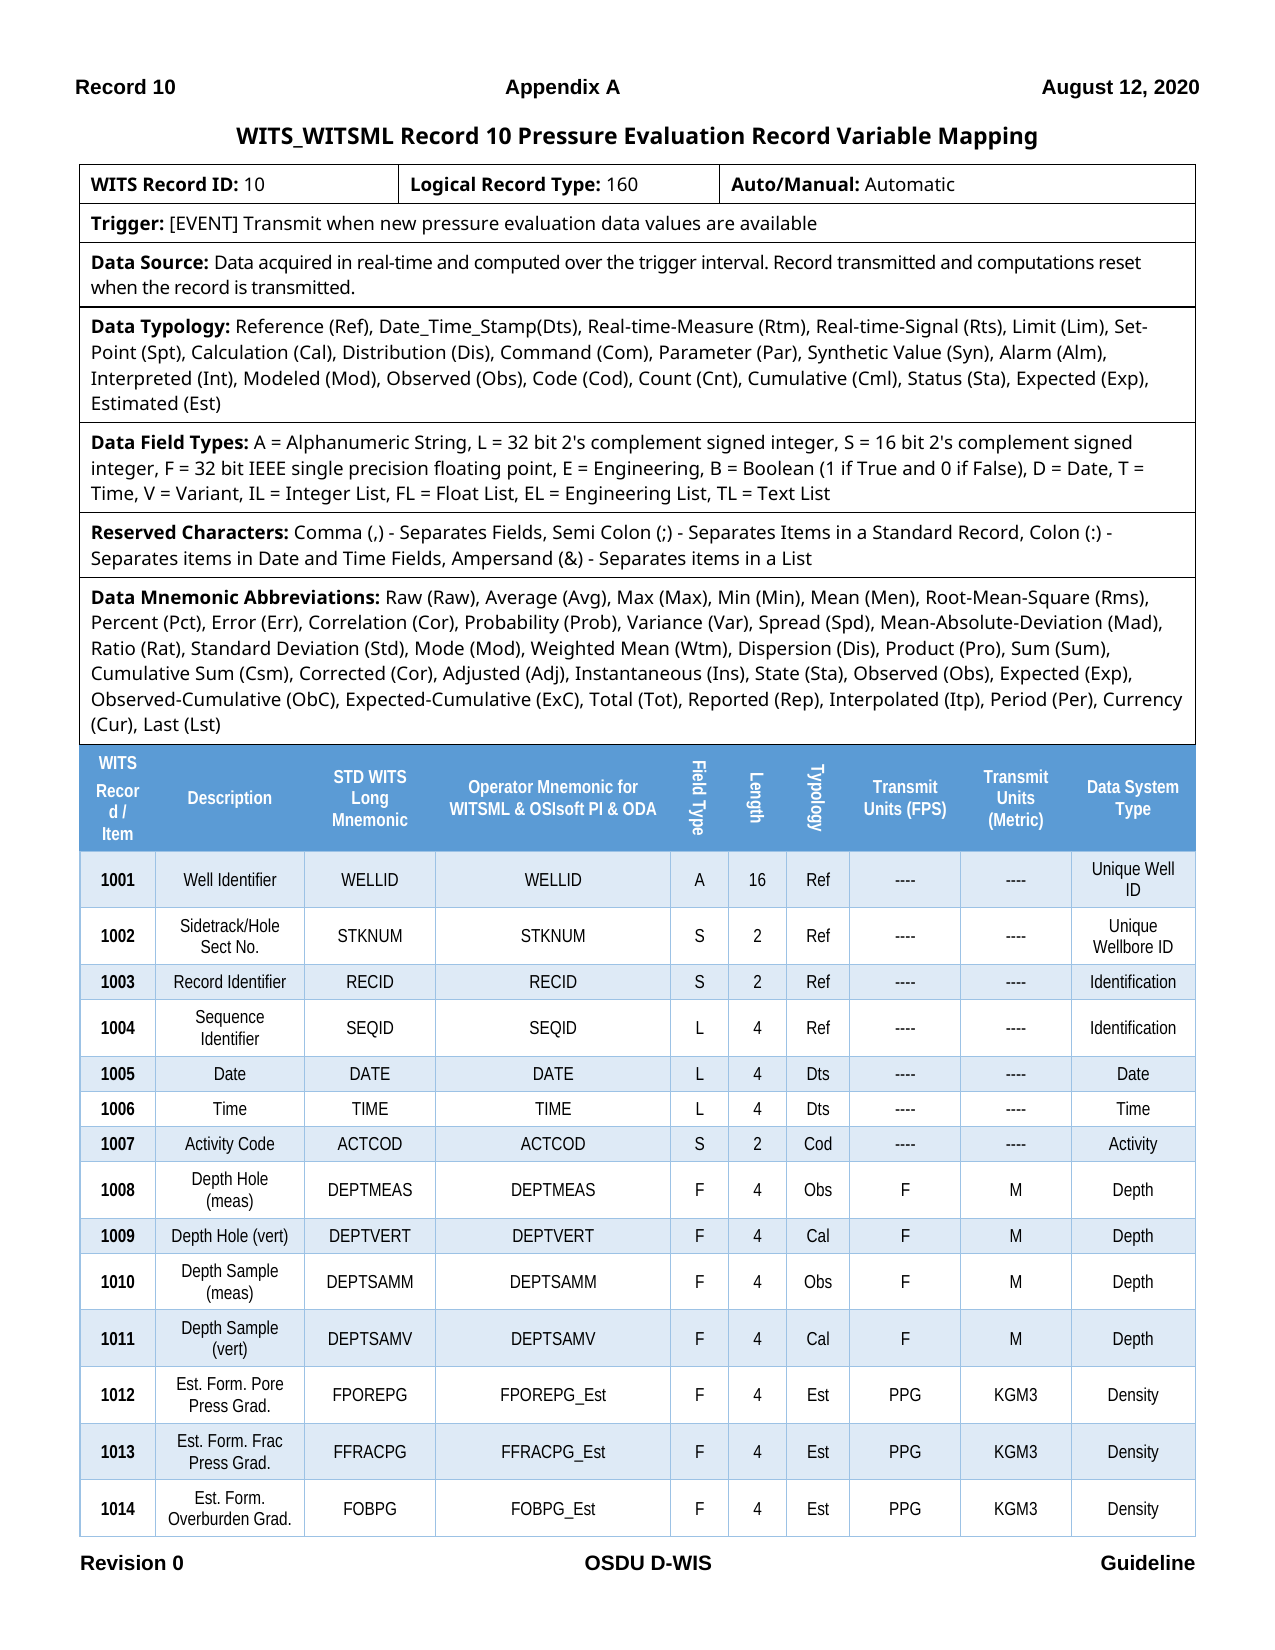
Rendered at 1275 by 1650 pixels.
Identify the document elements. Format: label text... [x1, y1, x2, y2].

table_cell L [671, 1000, 728, 1056]
table_cell ---- [961, 1092, 1071, 1126]
table_header Auto/Manual: Automatic [720, 165, 1195, 203]
table_cell FFRACPG_Est [436, 1424, 670, 1479]
table_cell Depth Hole (meas) [156, 1162, 304, 1218]
table_cell Cal [787, 1310, 849, 1366]
table_cell ---- [850, 1092, 960, 1126]
table_cell ---- [850, 1000, 960, 1056]
table_cell ---- [850, 965, 960, 999]
table_cell M [961, 1162, 1071, 1218]
table_cell Activity Code [156, 1127, 304, 1161]
table_cell Density [1072, 1424, 1195, 1479]
table_cell WELLID [305, 852, 435, 907]
table_cell Unique Wellbore ID [1072, 908, 1195, 964]
table_header Operator Mnemonic for WITSML & OSIsoft PI & ODA [436, 746, 670, 851]
table_header Description [156, 746, 304, 851]
table_cell DATE [436, 1057, 670, 1091]
table_cell Density [1072, 1480, 1195, 1536]
table_cell Ref [787, 908, 849, 964]
table_cell 1009 [81, 1219, 155, 1253]
table_cell TIME [305, 1092, 435, 1126]
table_cell Identification [1072, 1000, 1195, 1056]
table_cell FPOREPG_Est [436, 1367, 670, 1423]
table_cell Activity [1072, 1127, 1195, 1161]
table_cell Est [787, 1424, 849, 1479]
table_cell 1007 [81, 1127, 155, 1161]
table_cell F [671, 1367, 728, 1423]
table_cell Est [787, 1480, 849, 1536]
table_cell 1014 [81, 1480, 155, 1536]
table_cell 2 [729, 908, 786, 964]
table_cell Density [1072, 1367, 1195, 1423]
table_cell S [671, 1127, 728, 1161]
table_cell Ref [787, 852, 849, 907]
table_cell FOBPG [305, 1480, 435, 1536]
table_cell Obs [787, 1162, 849, 1218]
table_cell Data Source: Data acquired in real-time and computed over the trigger interval. Record transmitted and computations reset when the record is transmitted. [80, 243, 1195, 306]
table_cell SEQID [436, 1000, 670, 1056]
table_cell 4 [729, 1367, 786, 1423]
table_cell F [850, 1310, 960, 1366]
table_cell 1012 [81, 1367, 155, 1423]
table_header WITS Record ID: 10 [80, 165, 398, 203]
table_cell Time [156, 1092, 304, 1126]
table_cell 4 [729, 1057, 786, 1091]
table_cell Reserved Characters: Comma (,) - Separates Fields, Semi Colon (;) - Separates Items in a Standard Record, Colon (:) - Separates items in Date and Time Fields, Ampersand (&) - Separates items in a List [80, 513, 1195, 577]
table_cell F [671, 1480, 728, 1536]
table_cell 4 [729, 1092, 786, 1126]
table_cell L [671, 1057, 728, 1091]
table_cell Time [1072, 1092, 1195, 1126]
table_cell 4 [729, 1219, 786, 1253]
table_cell F [850, 1219, 960, 1253]
table_header Transmit Units (FPS) [850, 746, 960, 851]
table_cell DEPTSAMM [436, 1254, 670, 1309]
table_cell Unique Well ID [1072, 852, 1195, 907]
table_cell Cod [787, 1127, 849, 1161]
table_cell 4 [729, 1480, 786, 1536]
table_cell Est. Form. Pore Press Grad. [156, 1367, 304, 1423]
table_cell RECID [305, 965, 435, 999]
table_header WITS Record / Item [81, 746, 155, 851]
table_cell Record Identifier [156, 965, 304, 999]
table_cell Data Mnemonic Abbreviations: Raw (Raw), Average (Avg), Max (Max), Min (Min), Mean (Men), Root-Mean-Square (Rms), Percent (Pct), Error (Err), Correlation (Cor), Probability (Prob), Variance (Var), Spread (Spd), Mean-Absolute-Deviation (Mad), Ratio (Rat), Standard Deviation (Std), Mode (Mod), Weighted Mean (Wtm), Dispersion (Dis), Product (Pro), Sum (Sum), Cumulative Sum (Csm), Corrected (Cor), Adjusted (Adj), Instantaneous (Ins), State (Sta), Observed (Obs), Expected (Exp), Observed-Cumulative (ObC), Expected-Cumulative (ExC), Total (Tot), Reported (Rep), Interpolated (Itp), Period (Per), Currency (Cur), Last (Lst) [80, 578, 1195, 743]
table_cell 1006 [81, 1092, 155, 1126]
table_cell Cal [787, 1219, 849, 1253]
table_cell S [671, 965, 728, 999]
table_cell DATE [305, 1057, 435, 1091]
table_cell Trigger: [EVENT] Transmit when new pressure evaluation data values are available [80, 204, 1195, 242]
table_cell 1011 [81, 1310, 155, 1366]
table_cell M [961, 1254, 1071, 1309]
table_cell Depth [1072, 1162, 1195, 1218]
table_cell 1003 [81, 965, 155, 999]
table_cell FOBPG_Est [436, 1480, 670, 1536]
table_cell ---- [850, 852, 960, 907]
table_header Transmit Units (Metric) [961, 746, 1071, 851]
table_cell Date [1072, 1057, 1195, 1091]
table_cell M [961, 1219, 1071, 1253]
table_cell ---- [961, 852, 1071, 907]
table_cell RECID [436, 965, 670, 999]
table_cell STKNUM [305, 908, 435, 964]
table_cell ---- [850, 908, 960, 964]
table_cell ---- [961, 1057, 1071, 1091]
table_cell Date [156, 1057, 304, 1091]
table_cell 4 [729, 1000, 786, 1056]
table_header STD WITS Long Mnemonic [305, 746, 435, 851]
table_cell 1013 [81, 1424, 155, 1479]
table_cell F [671, 1162, 728, 1218]
table_cell ACTCOD [436, 1127, 670, 1161]
table_cell FFRACPG [305, 1424, 435, 1479]
table_cell ---- [850, 1057, 960, 1091]
table_cell 1008 [81, 1162, 155, 1218]
table_cell 16 [729, 852, 786, 907]
table_cell Depth Sample (meas) [156, 1254, 304, 1309]
table_cell Sequence Identifier [156, 1000, 304, 1056]
table_cell FPOREPG [305, 1367, 435, 1423]
table_cell F [850, 1162, 960, 1218]
table_cell S [671, 908, 728, 964]
table_cell ---- [961, 1127, 1071, 1161]
table_cell DEPTVERT [305, 1219, 435, 1253]
table_cell Est [787, 1367, 849, 1423]
table_header Data System Type [1072, 746, 1195, 851]
table_cell WELLID [436, 852, 670, 907]
table_cell TIME [436, 1092, 670, 1126]
table_cell 4 [729, 1254, 786, 1309]
table_cell 4 [729, 1424, 786, 1479]
table_cell Data Field Types: A = Alphanumeric String, L = 32 bit 2's complement signed integer, S = 16 bit 2's complement signed integer, F = 32 bit IEEE single precision floating point, E = Engineering, B = Boolean (1 if True and 0 if False), D = Date, T = Time, V = Variant, IL = Integer List, FL = Float List, EL = Engineering List, TL = Text List [80, 423, 1195, 512]
table_cell DEPTMEAS [305, 1162, 435, 1218]
table_header Typology [787, 746, 849, 851]
table_cell 2 [729, 1127, 786, 1161]
table_cell KGM3 [961, 1480, 1071, 1536]
table_cell F [671, 1424, 728, 1479]
table_cell Identification [1072, 965, 1195, 999]
table_cell F [671, 1310, 728, 1366]
table_cell DEPTSAMV [436, 1310, 670, 1366]
table_cell STKNUM [436, 908, 670, 964]
table_cell ---- [961, 965, 1071, 999]
table_cell Well Identifier [156, 852, 304, 907]
table_cell 1010 [81, 1254, 155, 1309]
table_cell Depth Hole (vert) [156, 1219, 304, 1253]
table_cell Ref [787, 965, 849, 999]
table_cell Sidetrack/Hole Sect No. [156, 908, 304, 964]
table_cell PPG [850, 1367, 960, 1423]
table_cell ---- [961, 1000, 1071, 1056]
table_cell Est. Form. Overburden Grad. [156, 1480, 304, 1536]
table_cell 4 [729, 1162, 786, 1218]
table_cell 1002 [81, 908, 155, 964]
table_header Length [729, 746, 786, 851]
table_cell Est. Form. Frac Press Grad. [156, 1424, 304, 1479]
table_cell Depth Sample (vert) [156, 1310, 304, 1366]
table_cell DEPTVERT [436, 1219, 670, 1253]
table_cell 1005 [81, 1057, 155, 1091]
table_cell ---- [961, 908, 1071, 964]
table_cell M [961, 1310, 1071, 1366]
table_cell ACTCOD [305, 1127, 435, 1161]
table_cell 1001 [81, 852, 155, 907]
table_cell F [671, 1254, 728, 1309]
table_cell F [671, 1219, 728, 1253]
table_cell DEPTSAMM [305, 1254, 435, 1309]
table_cell KGM3 [961, 1367, 1071, 1423]
table_cell 1004 [81, 1000, 155, 1056]
table_cell 4 [729, 1310, 786, 1366]
table_cell SEQID [305, 1000, 435, 1056]
table_cell Dts [787, 1057, 849, 1091]
table_cell F [850, 1254, 960, 1309]
table_header Field Type [671, 746, 728, 851]
table_cell Depth [1072, 1219, 1195, 1253]
subtitle WITS_WITSML Record 10 Pressure Evaluation Record Variable Mapping [75, 120, 1200, 151]
table_cell DEPTSAMV [305, 1310, 435, 1366]
table_cell ---- [850, 1127, 960, 1161]
table_cell Dts [787, 1092, 849, 1126]
table_cell 2 [729, 965, 786, 999]
table_cell DEPTMEAS [436, 1162, 670, 1218]
table_header Logical Record Type: 160 [399, 165, 719, 203]
table_cell Depth [1072, 1254, 1195, 1309]
table_cell L [671, 1092, 728, 1126]
table_cell Data Typology: Reference (Ref), Date_Time_Stamp(Dts), Real-time-Measure (Rtm), Real-time-Signal (Rts), Limit (Lim), Set-Point (Spt), Calculation (Cal), Distribution (Dis), Command (Com), Parameter (Par), Synthetic Value (Syn), Alarm (Alm), Interpreted (Int), Modeled (Mod), Observed (Obs), Code (Cod), Count (Cnt), Cumulative (Cml), Status (Sta), Expected (Exp), Estimated (Est) [80, 308, 1195, 422]
table_cell Depth [1072, 1310, 1195, 1366]
table_cell Ref [787, 1000, 849, 1056]
table_cell PPG [850, 1480, 960, 1536]
table_cell Obs [787, 1254, 849, 1309]
table_cell PPG [850, 1424, 960, 1479]
table_cell A [671, 852, 728, 907]
table_cell KGM3 [961, 1424, 1071, 1479]
